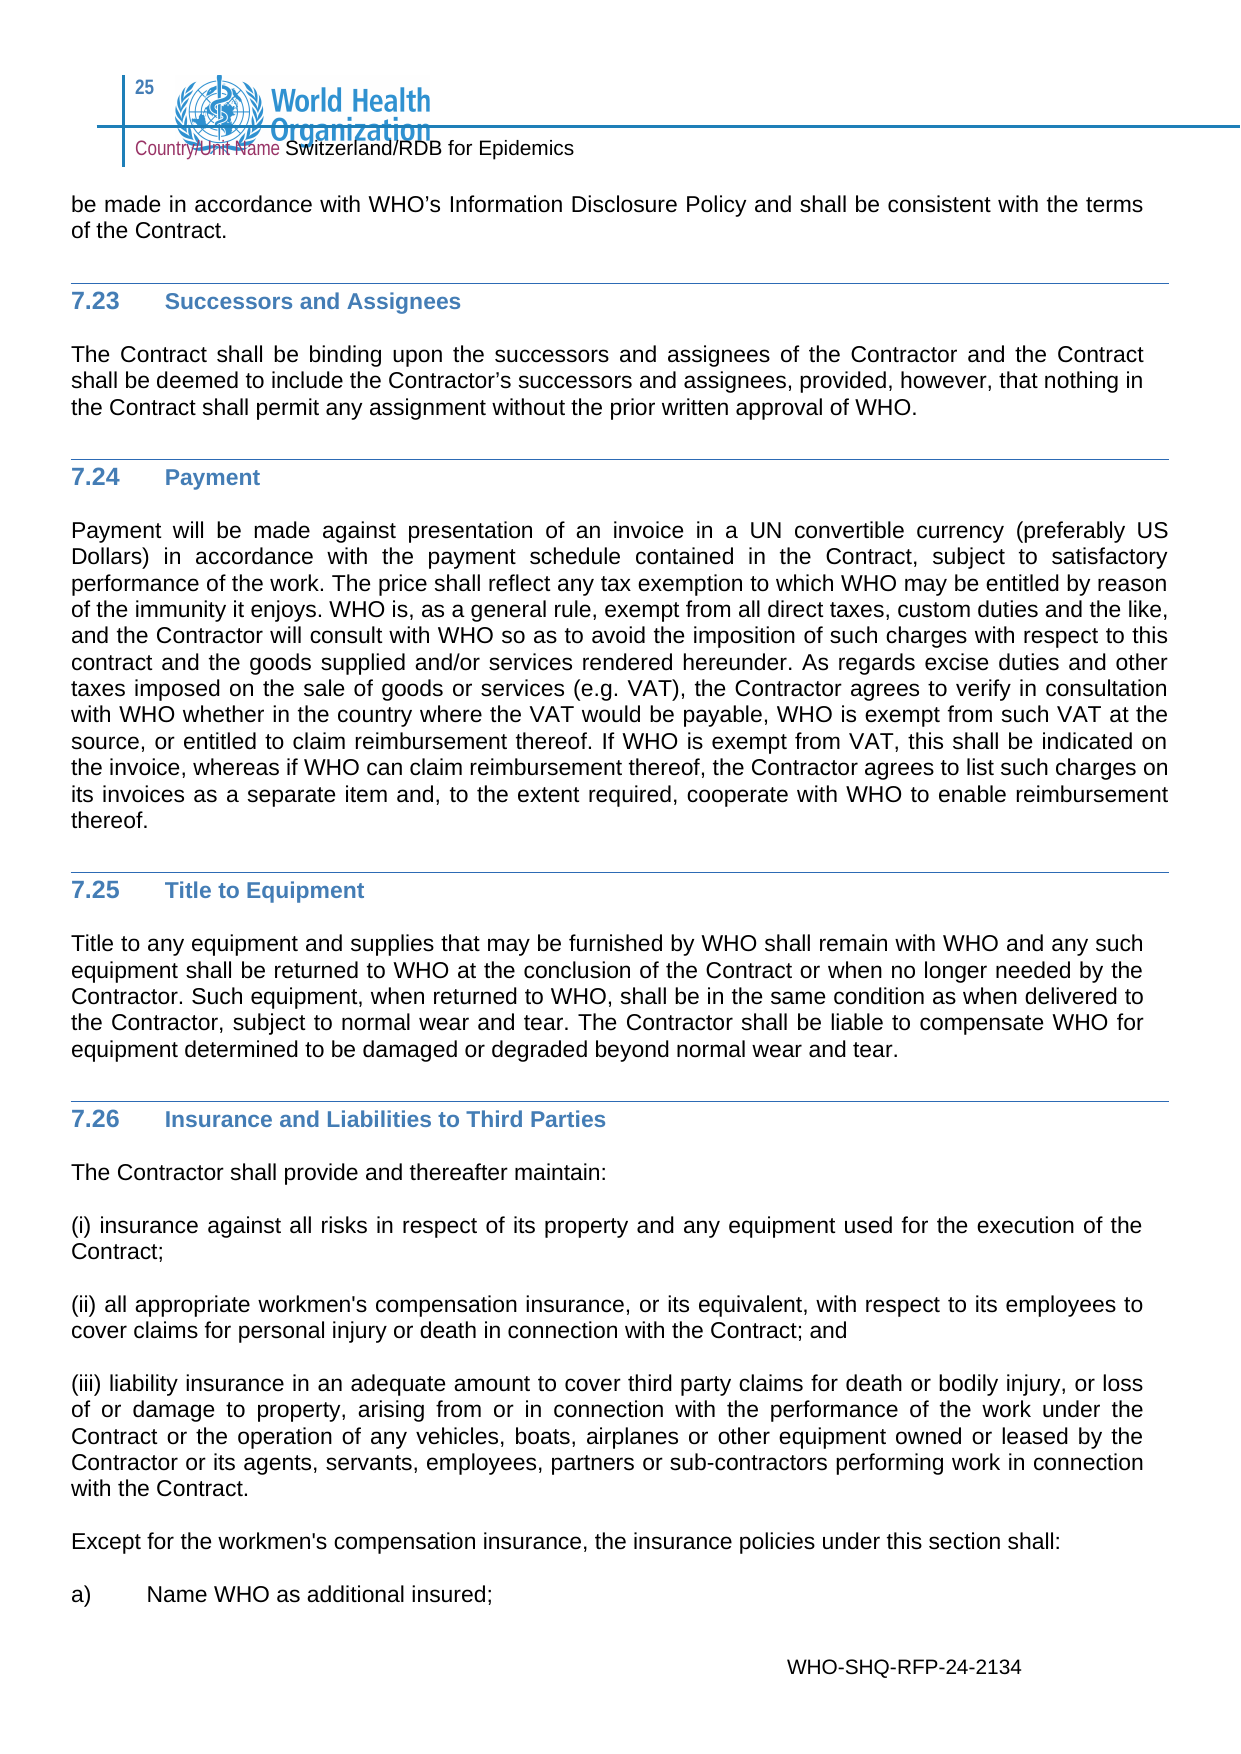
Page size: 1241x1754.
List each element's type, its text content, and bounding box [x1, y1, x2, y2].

picture [175, 128, 430, 154]
subtitle Insurance and Liabilities to Third Parties [71, 1102, 1169, 1133]
text Payment will be made against presentation of an invoice in a UN convertible currency (preferably US Dollars) in accordance with the payment schedule contained in the Contract, subject to satisfactory performance of the work. The price shall reflect any tax exemption to which WHO may be entitled by reason of the immunity it enjoys. WHO is, as a general rule, exempt from all direct taxes, custom duties and the like, and the Contractor will consult with WHO so as to avoid the imposition of such charges with respect to this contract and the goods supplied and/or services rendered hereunder. As regards excise duties and other taxes imposed on the sale of goods or services (e.g. VAT), the Contractor agrees to verify in consultation with WHO whether in the country where the VAT would be payable, WHO is exempt from such VAT at the source, or entitled to claim reimbursement thereof. If WHO is exempt from VAT, this shall be indicated on the invoice, whereas if WHO can claim reimbursement thereof, the Contractor agrees to list such charges on its invoices as a separate item and, to the extent required, cooperate with WHO to enable reimbursement thereof. [71, 517, 1169, 833]
picture [372, 145, 377, 154]
text The Contractor shall provide and thereafter maintain: [71, 1159, 1144, 1186]
text (ii) all appropriate workmen's compensation insurance, or its equivalent, with respect to its employees to cover claims for personal injury or death in connection with the Contract; and [71, 1291, 1144, 1344]
text Title to any equipment and supplies that may be furnished by WHO shall remain with WHO and any such equipment shall be returned to WHO at the conclusion of the Contract or when no longer needed by the Contractor. Such equipment, when returned to WHO, shall be in the same condition as when delivered to the Contractor, subject to normal wear and tear. The Contractor shall be liable to compensate WHO for equipment determined to be damaged or degraded beyond normal wear and tear. [71, 930, 1144, 1062]
subtitle Title to Equipment [71, 873, 1169, 904]
text Except for the workmen's compensation insurance, the insurance policies under this section shall: [71, 1528, 1144, 1554]
subtitle Successors and Assignees [71, 284, 1169, 314]
subtitle Payment [71, 460, 1169, 491]
picture [417, 142, 425, 153]
text (i) insurance against all risks in respect of its property and any equipment used for the execution of the Contract; [71, 1212, 1144, 1264]
text The Contract shall be binding upon the successors and assignees of the Contractor and the Contract shall be deemed to include the Contractor’s successors and assignees, provided, however, that nothing in the Contract shall permit any assignment without the prior written approval of WHO. [71, 341, 1144, 420]
picture [175, 75, 430, 125]
text (iii) liability insurance in an adequate amount to cover third party claims for death or bodily injury, or loss of or damage to property, arising from or in connection with the performance of the work under the Contract or the operation of any vehicles, boats, airplanes or other equipment owned or leased by the Contractor or its agents, servants, employees, partners or sub-contractors performing work in connection with the Contract. [71, 1370, 1144, 1502]
picture [237, 144, 242, 154]
list Name WHO as additional insured; [71, 1581, 1144, 1607]
picture [402, 142, 410, 148]
